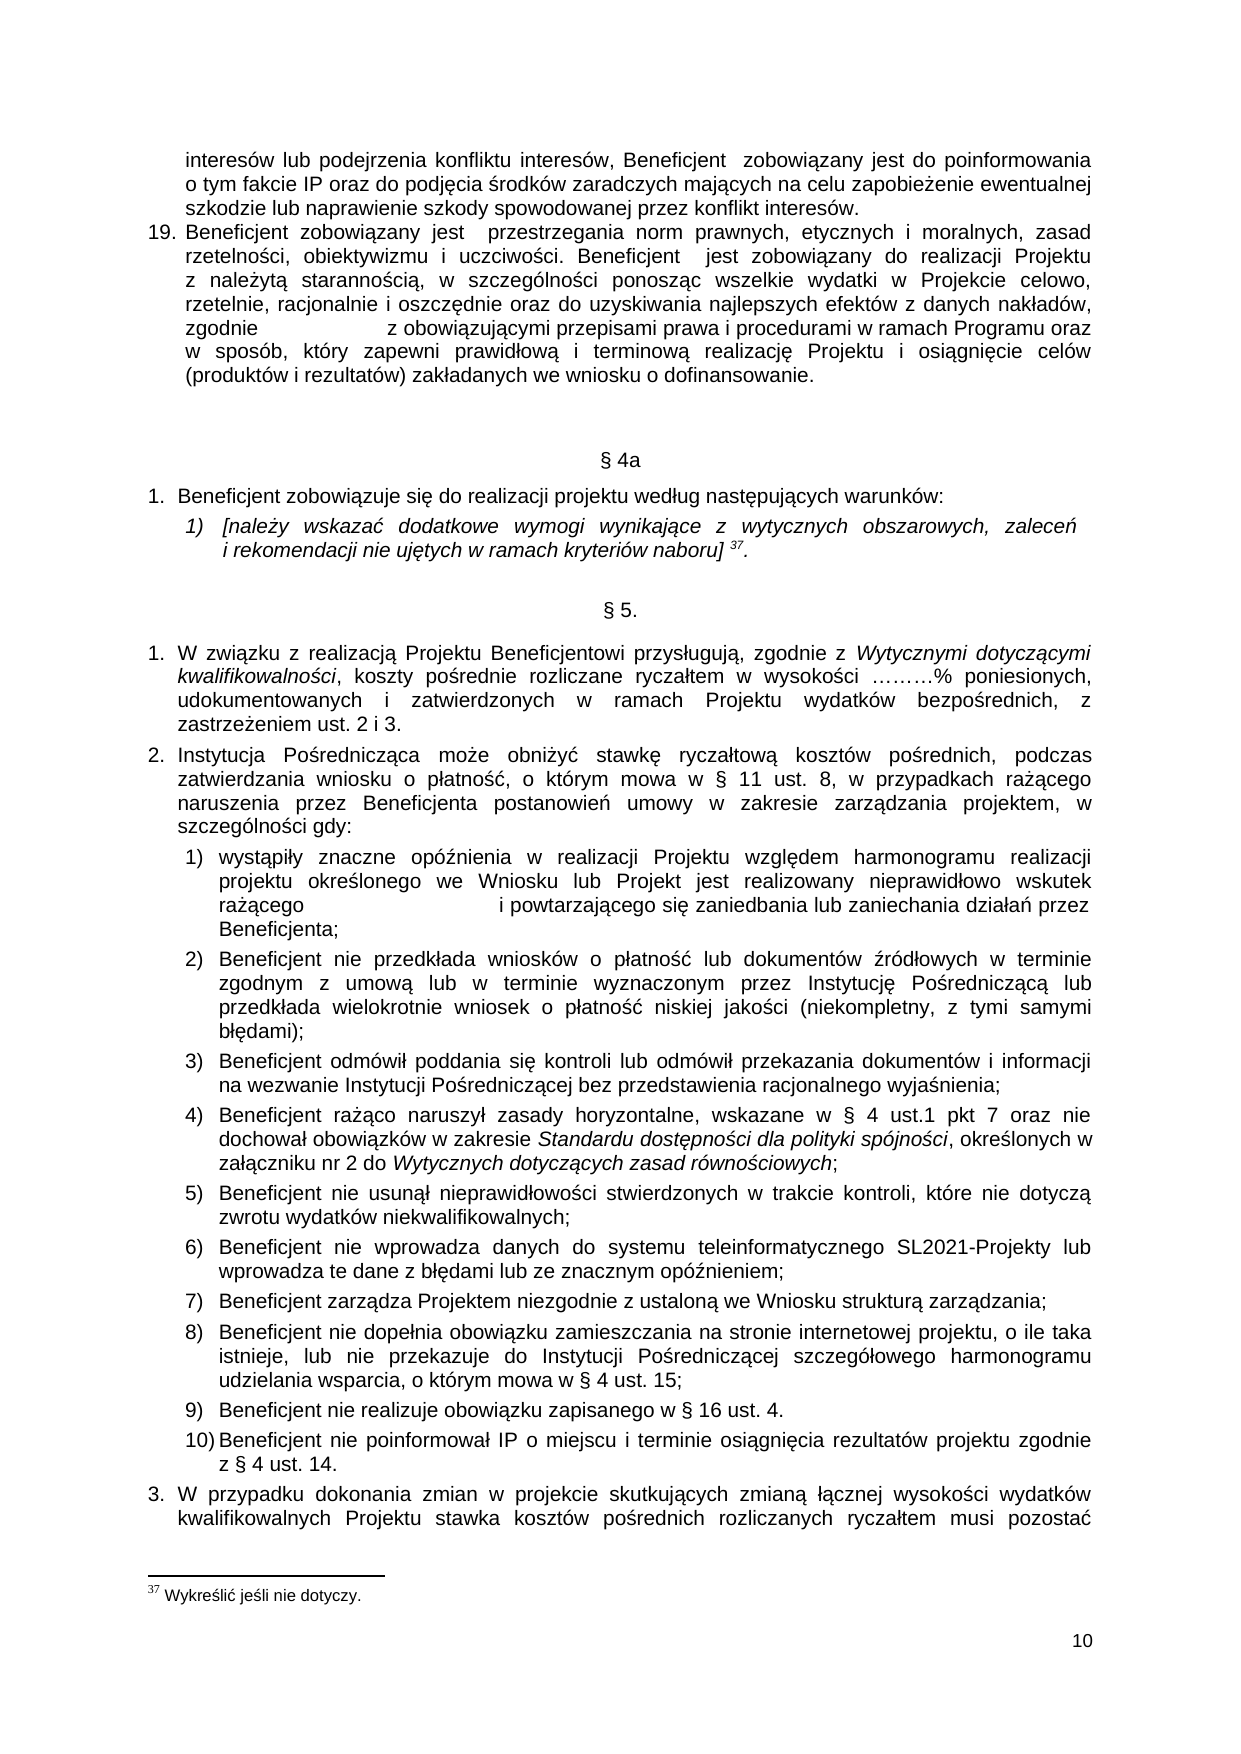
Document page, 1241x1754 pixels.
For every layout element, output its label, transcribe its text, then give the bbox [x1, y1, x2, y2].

list Beneficjent nie przedkłada wniosków o płatność lub dokumentów źródłowych w terminie zgodnym z umową lub w terminie wyznaczonym przez Instytucję Pośredniczącą lub przedkłada wielokrotnie wniosek o płatność niskiej jakości (niekompletny, z tymi samymi błędami); [185, 947, 1092, 1042]
list wystąpiły znaczne opóźnienia w realizacji Projektu względem harmonogramu realizacji projektu określonego we Wniosku lub Projekt jest realizowany nieprawidłowo wskutek rażącego i powtarzającego się zaniedbania lub zaniechania działań przez Beneficjenta; [185, 844, 1092, 940]
list Beneficjent nie poinformował IP o miejscu i terminie osiągnięcia rezultatów projektu zgodnie z § 4 ust. 14. [185, 1428, 1092, 1476]
list Beneficjent nie wprowadza danych do systemu teleinformatycznego SL2021-Projekty lub wprowadza te dane z błędami lub ze znacznym opóźnieniem; [185, 1235, 1092, 1283]
text § 4a [148, 448, 1092, 472]
list Beneficjent odmówił poddania się kontroli lub odmówił przekazania dokumentów i informacji na wezwanie Instytucji Pośredniczącej bez przedstawienia racjonalnego wyjaśnienia; [185, 1049, 1092, 1097]
list Beneficjent zobowiązuje się do realizacji projektu według następujących warunków: [148, 484, 1092, 508]
list W związku z realizacją Projektu Beneficjentowi przysługują, zgodnie z Wytycznymi dotyczącymi kwalifikowalności, koszty pośrednie rozliczane ryczałtem w wysokości ………% poniesionych, udokumentowanych i zatwierdzonych w ramach Projektu wydatków bezpośrednich, z zastrzeżeniem ust. 2 i 3. [148, 640, 1092, 736]
list Beneficjent nie dopełnia obowiązku zamieszczania na stronie internetowej projektu, o ile taka istnieje, lub nie przekazuje do Instytucji Pośredniczącej szczegółowego harmonogramu udzielania wsparcia, o którym mowa w § 4 ust. 15; [185, 1319, 1092, 1391]
list Beneficjent nie usunął nieprawidłowości stwierdzonych w trakcie kontroli, które nie dotyczą zwrotu wydatków niekwalifikowalnych; [185, 1181, 1092, 1229]
list Instytucja Pośrednicząca może obniżyć stawkę ryczałtową kosztów pośrednich, podczas zatwierdzania wniosku o płatność, o którym mowa w § 11 ust. 8, w przypadkach rażącego naruszenia przez Beneficjenta postanowień umowy w zakresie zarządzania projektem, w szczególności gdy: [148, 742, 1092, 838]
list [148, 148, 1092, 219]
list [148, 1482, 1092, 1530]
list [należy wskazać dodatkowe wymogi wynikające z wytycznych obszarowych, zaleceń i rekomendacji nie ujętych w ramach kryteriów naboru] . [185, 514, 1092, 562]
list Beneficjent nie realizuje obowiązku zapisanego w § 16 ust. 4. [185, 1398, 1092, 1422]
list Beneficjent zobowiązany jest przestrzegania norm prawnych, etycznych i moralnych, zasad rzetelności, obiektywizmu i uczciwości. Beneficjent jest zobowiązany do realizacji Projektu z należytą starannością, w szczególności ponosząc wszelkie wydatki w Projekcie celowo, rzetelnie, racjonalnie i oszczędnie oraz do uzyskiwania najlepszych efektów z danych nakładów, zgodnie z obowiązującymi przepisami prawa i procedurami w ramach Programu oraz w sposób, który zapewni prawidłową i terminową realizację Projektu i osiągnięcie celów (produktów i rezultatów) zakładanych we wniosku o dofinansowanie. [148, 219, 1092, 387]
text § 5. [148, 598, 1092, 622]
list Beneficjent rażąco naruszył zasady horyzontalne, wskazane w § 4 ust.1 pkt 7 oraz nie dochował obowiązków w zakresie Standardu dostępności dla polityki spójności, określonych w załączniku nr 2 do Wytycznych dotyczących zasad równościowych; [185, 1103, 1092, 1175]
list Beneficjent zarządza Projektem niezgodnie z ustaloną we Wniosku strukturą zarządzania; [185, 1289, 1092, 1313]
